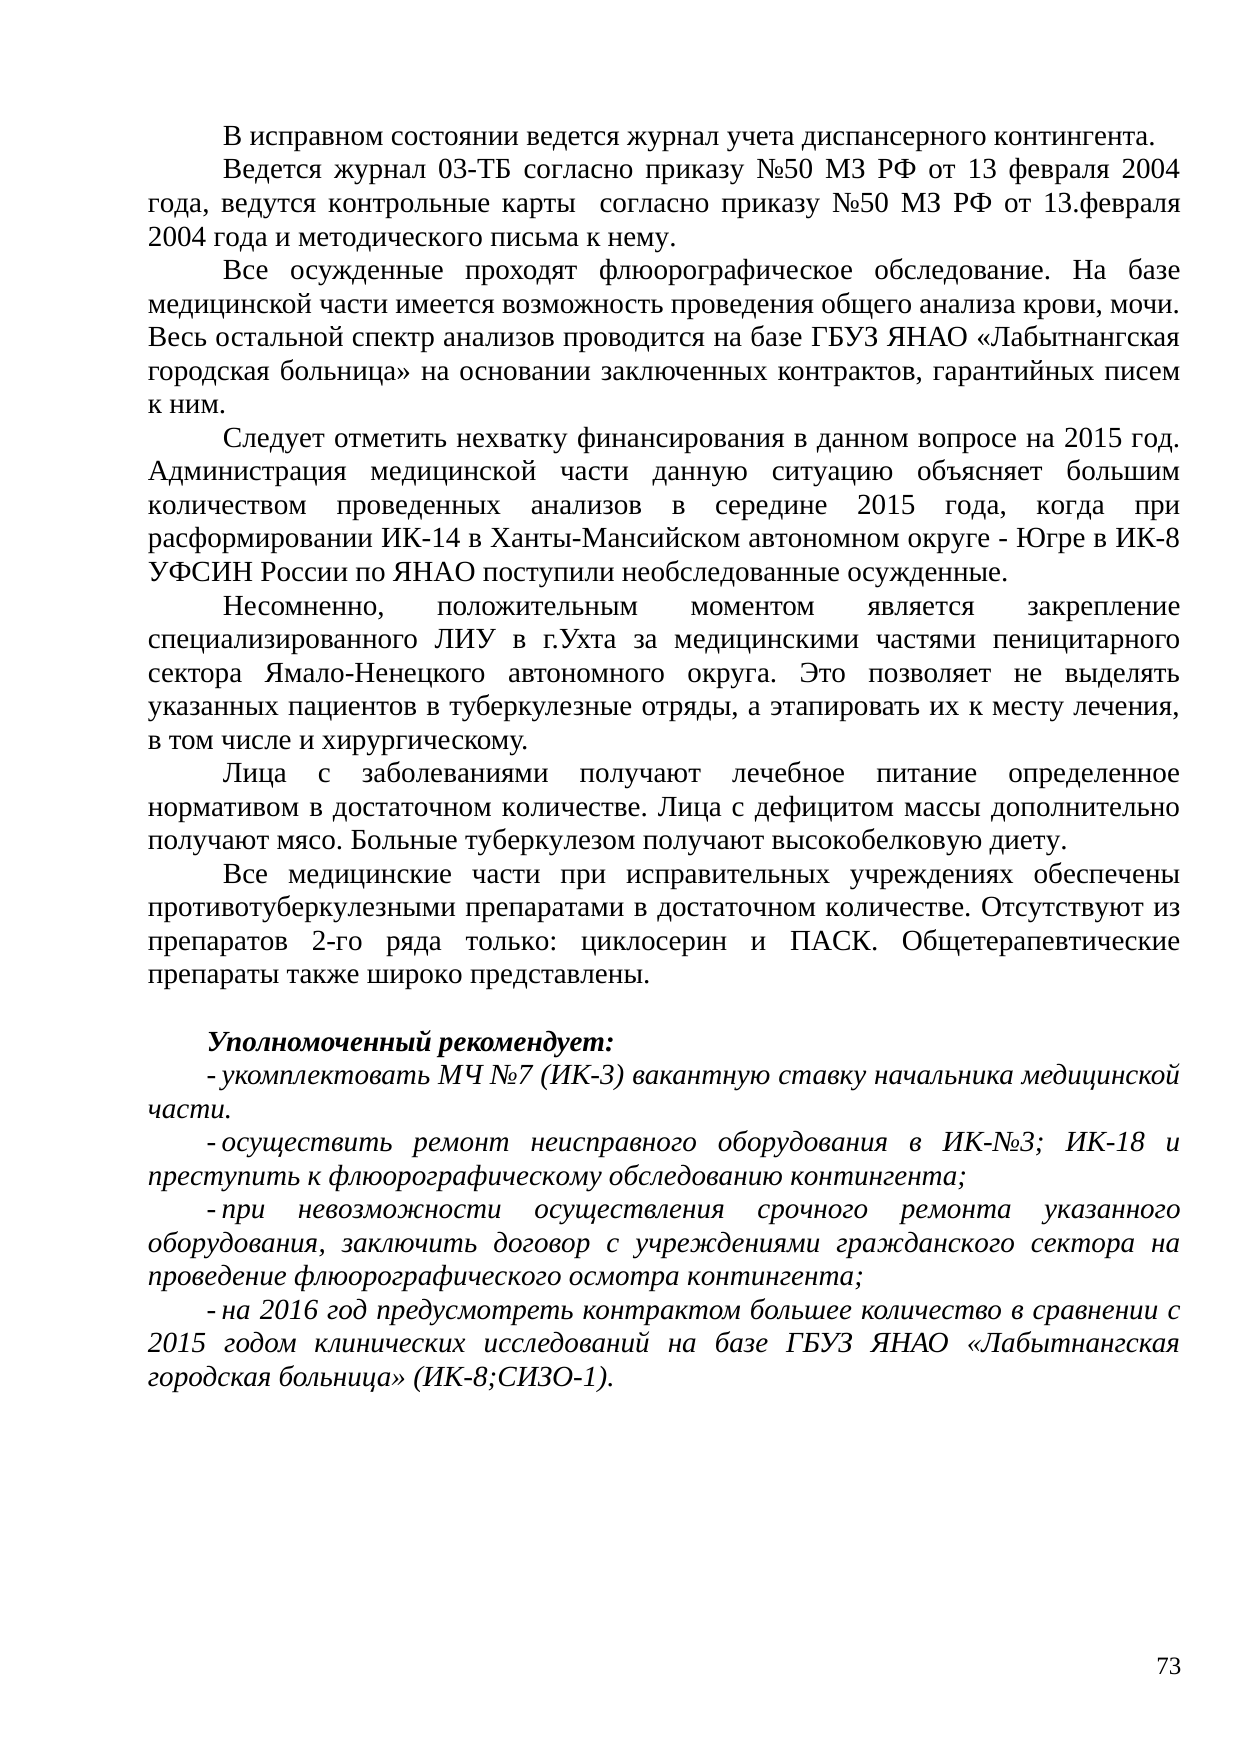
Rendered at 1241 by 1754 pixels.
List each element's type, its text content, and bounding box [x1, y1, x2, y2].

text Ведется журнал 03-ТБ согласно приказу №50 МЗ РФ от 13 февраля 2004 года, ведутся контрольные карты согласно приказу №50 МЗ РФ от 13.февраля 2004 года и методического письма к нему. [148, 152, 1181, 252]
text - на 2016 год предусмотреть контрактом большее количество в сравнении с 2015 годом клинических исследований на базе ГБУЗ ЯНАО «Лабытнангская городская больница» (ИК-8;СИЗО-1). [148, 1292, 1181, 1393]
text - осуществить ремонт неисправного оборудования в ИК-№3; ИК-18 и преступить к флюорографическому обследованию контингента; [148, 1124, 1181, 1191]
text Все осужденные проходят флюорографическое обследование. На базе медицинской части имеется возможность проведения общего анализа крови, мочи. Весь остальной спектр анализов проводится на базе ГБУЗ ЯНАО «Лабытнангская городская больница» на основании заключенных контрактов, гарантийных писем к ним. [148, 252, 1181, 420]
text Лица с заболеваниями получают лечебное питание определенное нормативом в достаточном количестве. Лица с дефицитом массы дополнительно получают мясо. Больные туберкулезом получают высокобелковую диету. [148, 755, 1181, 856]
text Следует отметить нехватку финансирования в данном вопросе на 2015 год. Администрация медицинской части данную ситуацию объясняет большим количеством проведенных анализов в середине 2015 года, когда при расформировании ИК-14 в Ханты-Мансийском автономном округе - Югре в ИК-8 УФСИН России по ЯНАО поступили необследованные осужденные. [148, 420, 1181, 588]
text - укомплектовать МЧ №7 (ИК-3) вакантную ставку начальника медицинской части. [148, 1057, 1181, 1124]
text Все медицинские части при исправительных учреждениях обеспечены противотуберкулезными препаратами в достаточном количестве. Отсутствуют из препаратов 2-го ряда только: циклосерин и ПАСК. Общетерапевтические препараты также широко представлены. [148, 856, 1181, 990]
text Несомненно, положительным моментом является закрепление специализированного ЛИУ в г.Ухта за медицинскими частями пеницитарного сектора Ямало-Ненецкого автономного округа. Это позволяет не выделять указанных пациентов в туберкулезные отряды, а этапировать их к месту лечения, в том числе и хирургическому. [148, 588, 1181, 755]
text В исправном состоянии ведется журнал учета диспансерного контингента. [148, 118, 1181, 152]
text Уполномоченный рекомендует: [148, 1024, 1181, 1057]
text - при невозможности осуществления срочного ремонта указанного оборудования, заключить договор с учреждениями гражданского сектора на проведение флюорографического осмотра контингента; [148, 1191, 1181, 1292]
